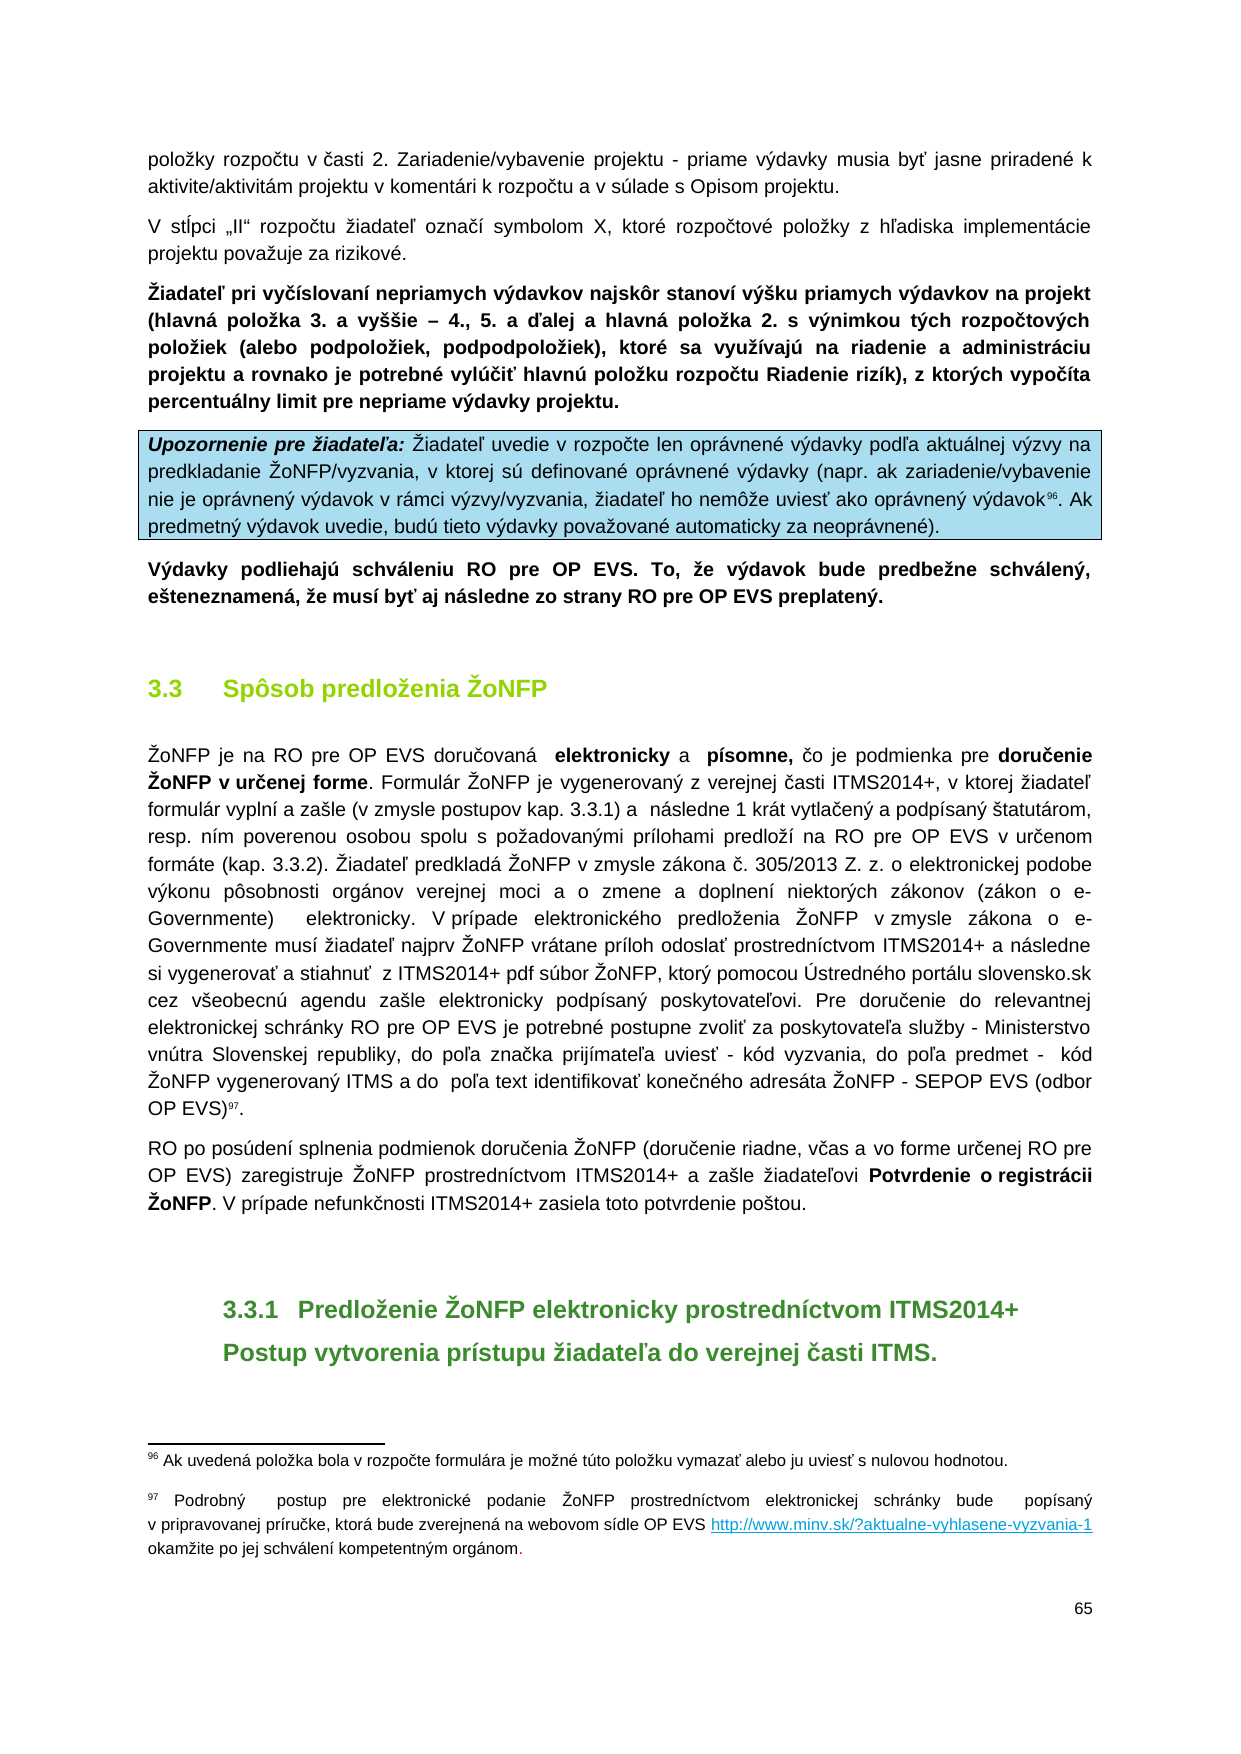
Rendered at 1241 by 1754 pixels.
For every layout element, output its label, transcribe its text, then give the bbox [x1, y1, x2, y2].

text Postup vytvorenia prístupu žiadateľa do verejnej časti ITMS. [223, 1338, 1092, 1367]
text Upozornenie pre žiadateľa: Žiadateľ uvedie v rozpočte len oprávnené výdavky podľa aktuálnej výzvy na predkladanie ŽoNFP/vyzvania, v ktorej sú definované oprávnené výdavky (napr. ak zariadenie/vybavenie nie je oprávnený výdavok v rámci výzvy/vyzvania, žiadateľ ho nemôže uviesť ako oprávnený výdavok. Ak predmetný výdavok uvedie, budú tieto výdavky považované automaticky za neoprávnené). [139, 431, 1101, 539]
text Výdavky podliehajú schváleniu RO pre OP EVS. To, že výdavok bude predbežne schválený, ešteneznamená, že musí byť aj následne zo strany RO pre OP EVS preplatený. [148, 557, 1092, 607]
text V stĺpci „II“ rozpočtu žiadateľ označí symbolom X, ktoré rozpočtové položky z hľadiska implementácie projektu považuje za rizikové. [148, 214, 1092, 264]
text ŽoNFP je na RO pre OP EVS doručovaná elektronicky a písomne, čo je podmienka pre doručenie ŽoNFP v určenej forme. Formulár ŽoNFP je vygenerovaný z verejnej časti ITMS2014+, v ktorej žiadateľ formulár vyplní a zašle (v zmysle postupov kap. 3.3.1) a následne 1 krát vytlačený a podpísaný štatutárom, resp. ním poverenou osobou spolu s požadovanými prílohami predloží na RO pre OP EVS v určenom formáte (kap. 3.3.2). Žiadateľ predkladá ŽoNFP v zmysle zákona č. 305/2013 Z. z. o elektronickej podobe výkonu pôsobnosti orgánov verejnej moci a o zmene a doplnení niektorých zákonov (zákon o e-Governmente) elektronicky. V prípade elektronického predloženia ŽoNFP v zmysle zákona o e-Governmente musí žiadateľ najprv ŽoNFP vrátane príloh odoslať prostredníctvom ITMS2014+ a následne si vygenerovať a stiahnuť z ITMS2014+ pdf súbor ŽoNFP, ktorý pomocou Ústredného portálu slovensko.sk cez všeobecnú agendu zašle elektronicky podpísaný poskytovateľovi. Pre doručenie do relevantnej elektronickej schránky RO pre OP EVS je potrebné postupne zvoliť za poskytovateľa služby - Ministerstvo vnútra Slovenskej republiky, do poľa značka prijímateľa uviesť - kód vyzvania, do poľa predmet - kód ŽoNFP vygenerovaný ITMS a do poľa text identifikovať konečného adresáta ŽoNFP - SEPOP EVS (odbor OP EVS). [148, 744, 1092, 1120]
subtitle 3.3 Spôsob predloženia ŽoNFP [148, 674, 1092, 703]
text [148, 148, 1092, 198]
subtitle 3.3.1 Predloženie ŽoNFP elektronicky prostredníctvom ITMS2014+ [223, 1295, 1092, 1324]
text Žiadateľ pri vyčíslovaní nepriamych výdavkov najskôr stanoví výšku priamych výdavkov na projekt (hlavná položka 3. a vyššie – 4., 5. a ďalej a hlavná položka 2. s výnimkou tých rozpočtových položiek (alebo podpoložiek, podpodpoložiek), ktoré sa využívajú na riadenie a administráciu projektu a rovnako je potrebné vylúčiť hlavnú položku rozpočtu Riadenie rizík), z ktorých vypočíta percentuálny limit pre nepriame výdavky projektu. [148, 281, 1092, 413]
text RO po posúdení splnenia podmienok doručenia ŽoNFP (doručenie riadne, včas a vo forme určenej RO pre OP EVS) zaregistruje ŽoNFP prostredníctvom ITMS2014+ a zašle žiadateľovi Potvrdenie o registrácii ŽoNFP. V prípade nefunkčnosti ITMS2014+ zasiela toto potvrdenie poštou. [148, 1137, 1092, 1214]
